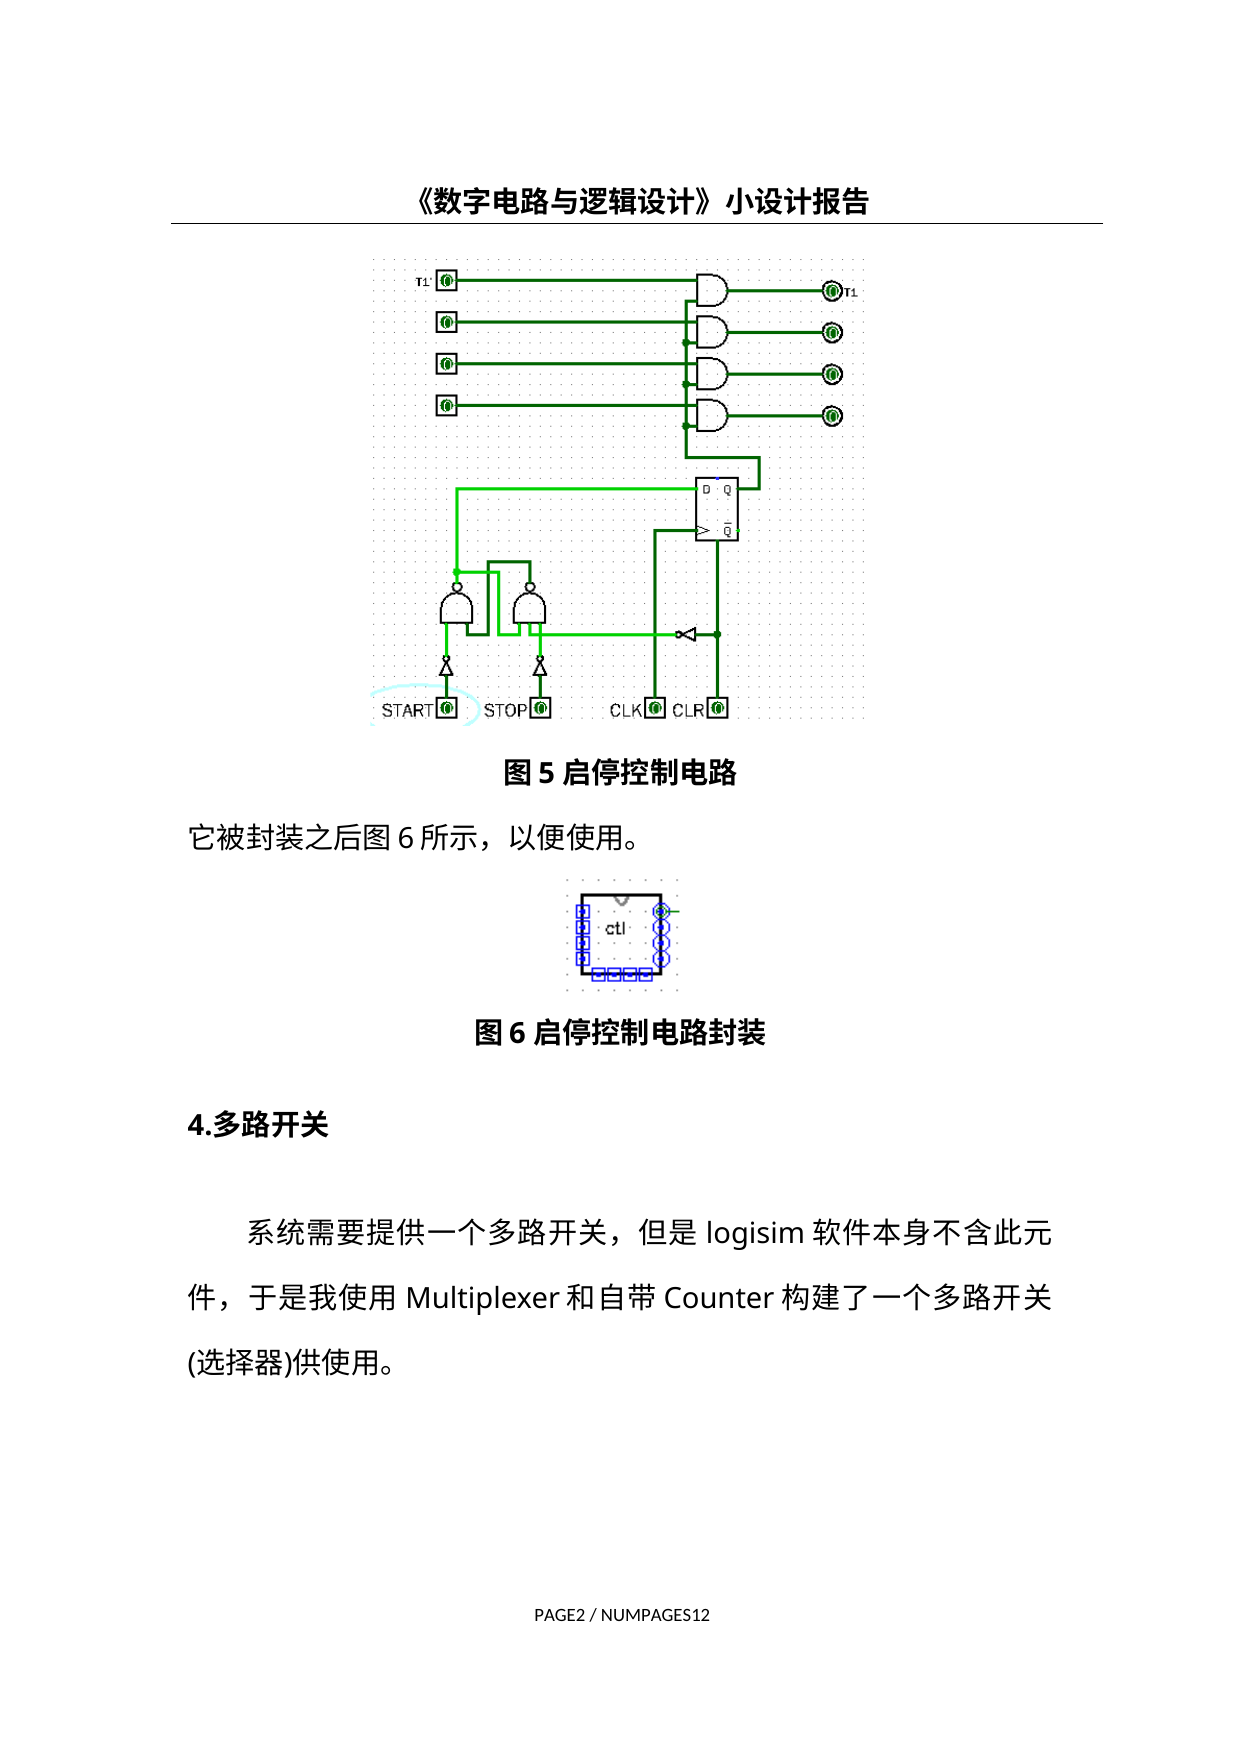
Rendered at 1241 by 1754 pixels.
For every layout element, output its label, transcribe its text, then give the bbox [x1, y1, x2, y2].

text 图6 启停控制电路封装 [187, 868, 1053, 1063]
text 它被封装之后图6所示，以便使用。 [187, 803, 1053, 868]
picture [562, 878, 686, 993]
picture [370, 259, 866, 726]
text 系统需要提供一个多路开关，但是logisim软件本身不含此元件，于是我使用Multiplexer和自带Counter构建了一个多路开关(选择器)供使用。 [187, 1199, 1053, 1394]
subtitle 4.多路开关 [187, 1090, 1053, 1155]
